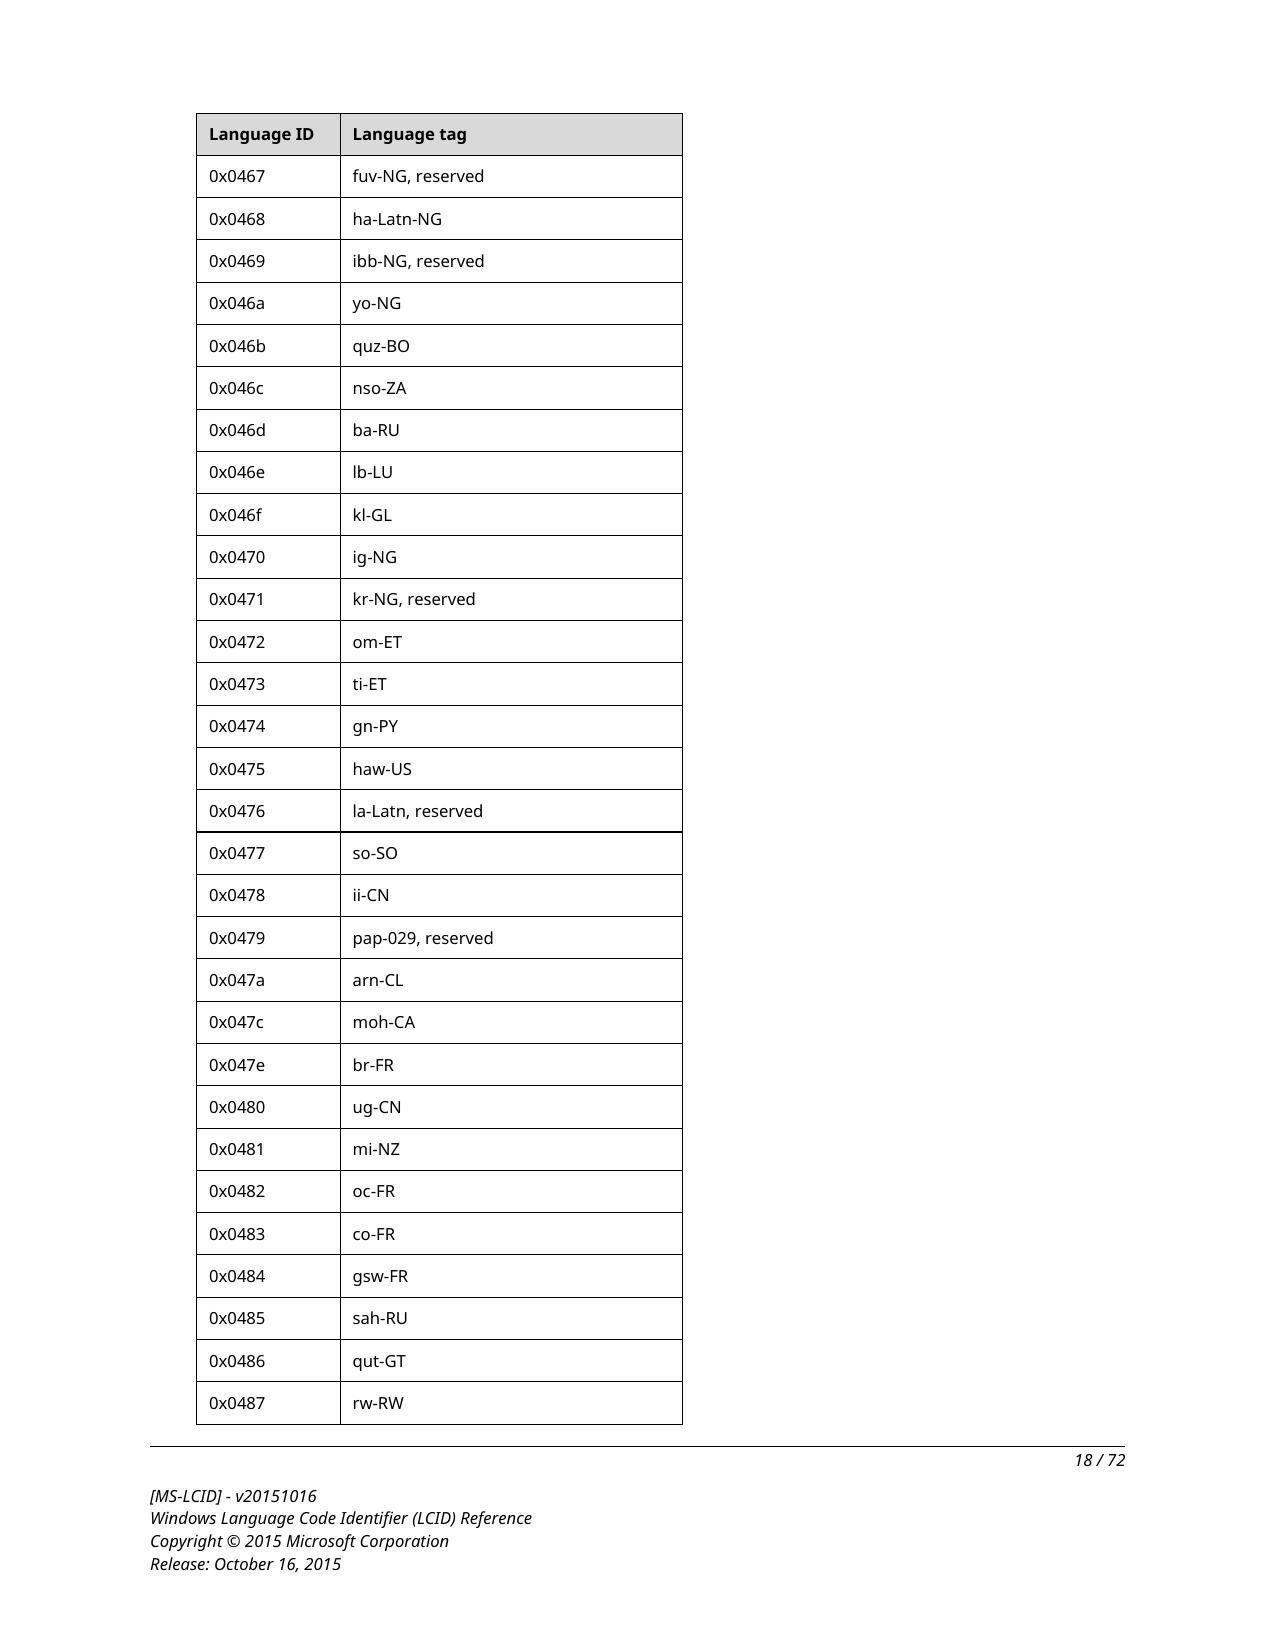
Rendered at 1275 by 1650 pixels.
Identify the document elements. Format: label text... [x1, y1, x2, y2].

table_cell lb-LU [341, 452, 682, 493]
table_cell co-FR [341, 1213, 682, 1254]
table_cell 0x0480 [197, 1086, 340, 1127]
table_cell 0x0468 [197, 198, 340, 239]
table_cell 0x0473 [197, 663, 340, 704]
table_cell oc-FR [341, 1171, 682, 1212]
table_cell arn-CL [341, 959, 682, 1001]
table_cell 0x0483 [197, 1213, 340, 1254]
table_cell sah-RU [341, 1298, 682, 1339]
table_cell 0x0477 [197, 833, 340, 874]
table_cell 0x046e [197, 452, 340, 493]
table_cell quz-BO [341, 325, 682, 366]
table_cell kr-NG, reserved [341, 579, 682, 620]
table_cell pap-029, reserved [341, 917, 682, 958]
table_cell haw-US [341, 748, 682, 789]
table_cell gn-PY [341, 706, 682, 747]
table_header Language tag [341, 114, 682, 155]
table_cell 0x046d [197, 410, 340, 451]
table_cell 0x0476 [197, 790, 340, 831]
table_cell 0x0486 [197, 1340, 340, 1381]
table_cell qut-GT [341, 1340, 682, 1381]
table_cell 0x0484 [197, 1255, 340, 1297]
table_cell ha-Latn-NG [341, 198, 682, 239]
table_cell 0x0487 [197, 1382, 340, 1423]
table_cell ug-CN [341, 1086, 682, 1127]
table_cell 0x046b [197, 325, 340, 366]
table_cell ba-RU [341, 410, 682, 451]
table_cell 0x0478 [197, 875, 340, 916]
table_cell om-ET [341, 621, 682, 662]
table_cell mi-NZ [341, 1129, 682, 1170]
table_cell ibb-NG, reserved [341, 240, 682, 282]
table_cell 0x0472 [197, 621, 340, 662]
table_cell 0x047e [197, 1044, 340, 1085]
table_cell 0x0467 [197, 156, 340, 197]
table_header Language ID [197, 114, 340, 155]
table_cell 0x047c [197, 1002, 340, 1043]
table_cell nso-ZA [341, 367, 682, 408]
table_cell 0x0482 [197, 1171, 340, 1212]
table_cell la-Latn, reserved [341, 790, 682, 831]
table_cell 0x0475 [197, 748, 340, 789]
table_cell ii-CN [341, 875, 682, 916]
table_cell 0x046c [197, 367, 340, 408]
table_cell moh-CA [341, 1002, 682, 1043]
table_cell 0x046f [197, 494, 340, 535]
table_cell br-FR [341, 1044, 682, 1085]
table_cell 0x046a [197, 283, 340, 324]
table_cell 0x0479 [197, 917, 340, 958]
table_cell kl-GL [341, 494, 682, 535]
table_cell 0x047a [197, 959, 340, 1001]
table_cell ig-NG [341, 536, 682, 578]
table_cell 0x0471 [197, 579, 340, 620]
table_cell 0x0470 [197, 536, 340, 578]
table_cell ti-ET [341, 663, 682, 704]
table_cell yo-NG [341, 283, 682, 324]
table_cell gsw-FR [341, 1255, 682, 1297]
table_cell rw-RW [341, 1382, 682, 1423]
table_cell fuv-NG, reserved [341, 156, 682, 197]
table_cell 0x0481 [197, 1129, 340, 1170]
table_cell so-SO [341, 833, 682, 874]
table_cell 0x0474 [197, 706, 340, 747]
table_cell 0x0485 [197, 1298, 340, 1339]
table_cell 0x0469 [197, 240, 340, 282]
